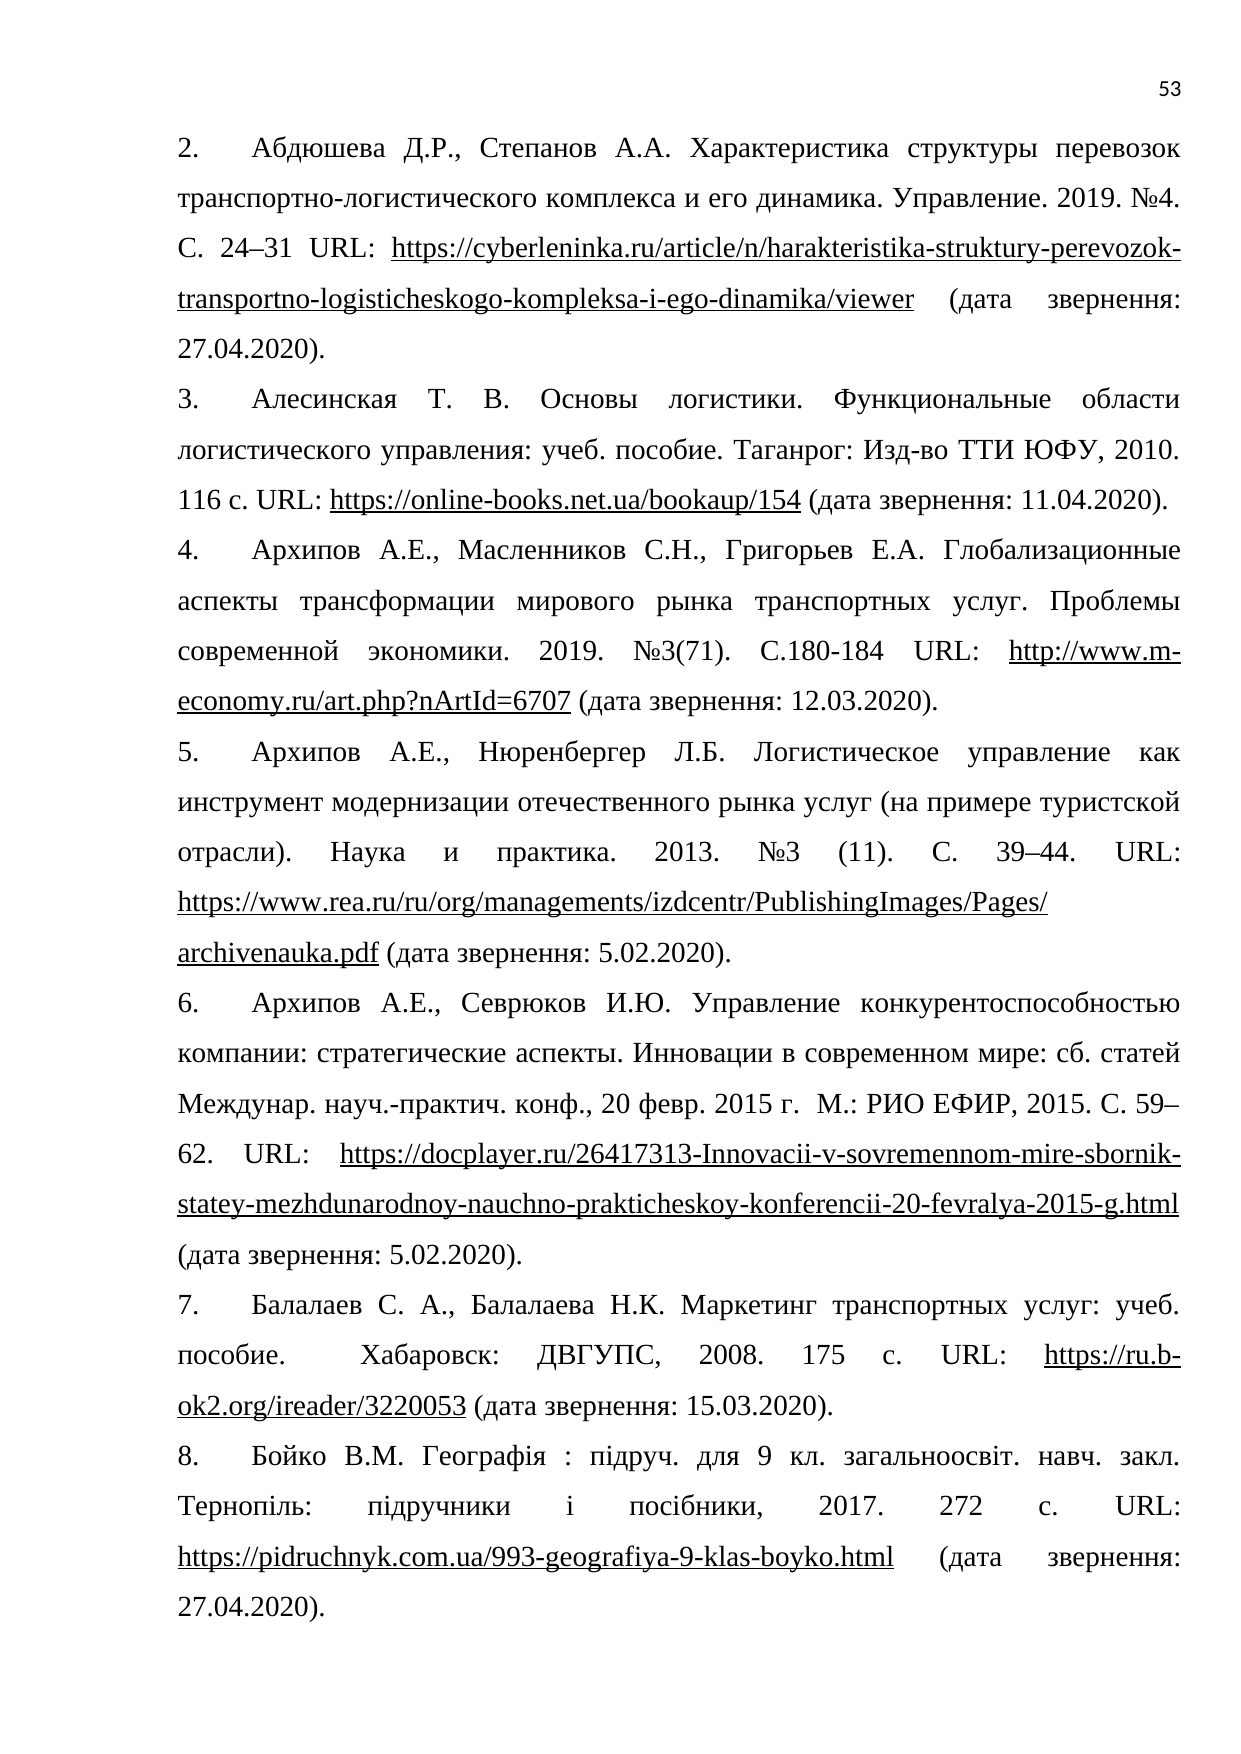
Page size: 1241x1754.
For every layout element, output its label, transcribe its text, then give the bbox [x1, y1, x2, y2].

list Архипов А.Е., Севрюков И.Ю. Управление конкурентоспособностью компании: стратегические аспекты. Инновации в современном мире: сб. статей Междунар. науч.-практич. конф., 20 февр. 2015 г. М.: РИО ЕФИР, 2015. С. 59–62. URL: https://docplayer.ru/26417313-Innovacii-v-sovremennom-mire-sbornik-statey-mezhdunarodnoy-nauchno-prakticheskoy-konferencii-20-fevralya-2015-g.html (дата звернення: 5.02.2020). [177, 985, 1181, 1270]
list Архипов А.Е., Масленников С.Н., Григорьев Е.А. Глобализационные аспекты трансформации мирового рынка транспортных услуг. Проблемы современной экономики. 2019. №3(71). С.180-184 URL: http://www.m-economy.ru/art.php?nArtId=6707 (дата звернення: 12.03.2020). [177, 532, 1181, 717]
list Абдюшева Д.Р., Степанов А.А. Характеристика структуры перевозок транспортно-логистического комплекса и его динамика. Управление. 2019. №4. С. 24–31 URL: https://cyberleninka.ru/article/n/harakteristika-struktury-perevozok-transportno-logisticheskogo-kompleksa-i-ego-dinamika/viewer (дата звернення: 27.04.2020). [177, 130, 1181, 365]
list Бойко В.М. Географія : підруч. для 9 кл. загальноосвіт. навч. закл. Тернопіль: підручники і посібники, 2017. 272 с. URL: https://pidruchnyk.com.ua/993-geografiya-9-klas-boyko.html (дата звернення: 27.04.2020). [177, 1438, 1181, 1622]
list Балалаев С. А., Балалаева Н.К. Маркетинг транспортных услуг: учеб. пособие. Хабаровск: ДВГУПС, 2008. 175 с. URL: https://ru.b-ok2.org/ireader/3220053 (дата звернення: 15.03.2020). [177, 1287, 1181, 1421]
list Алесинская Т. В. Основы логистики. Функциональные области логистического управления: учеб. пособие. Таганрог: Изд-во ТТИ ЮФУ, 2010. 116 с. URL: https://online-books.net.ua/bookaup/154 (дата звернення: 11.04.2020). [177, 381, 1181, 516]
list Архипов А.Е., Нюренбергер Л.Б. Логистическое управление как инструмент модернизации отечественного рынка услуг (на примере туристской отрасли). Наука и практика. 2013. №3 (11). С. 39–44. URL: https://www.rea.ru/ru/org/managements/izdcentr/PublishingImages/Pages/archivenauka.pdf (дата звернення: 5.02.2020). [177, 734, 1181, 968]
